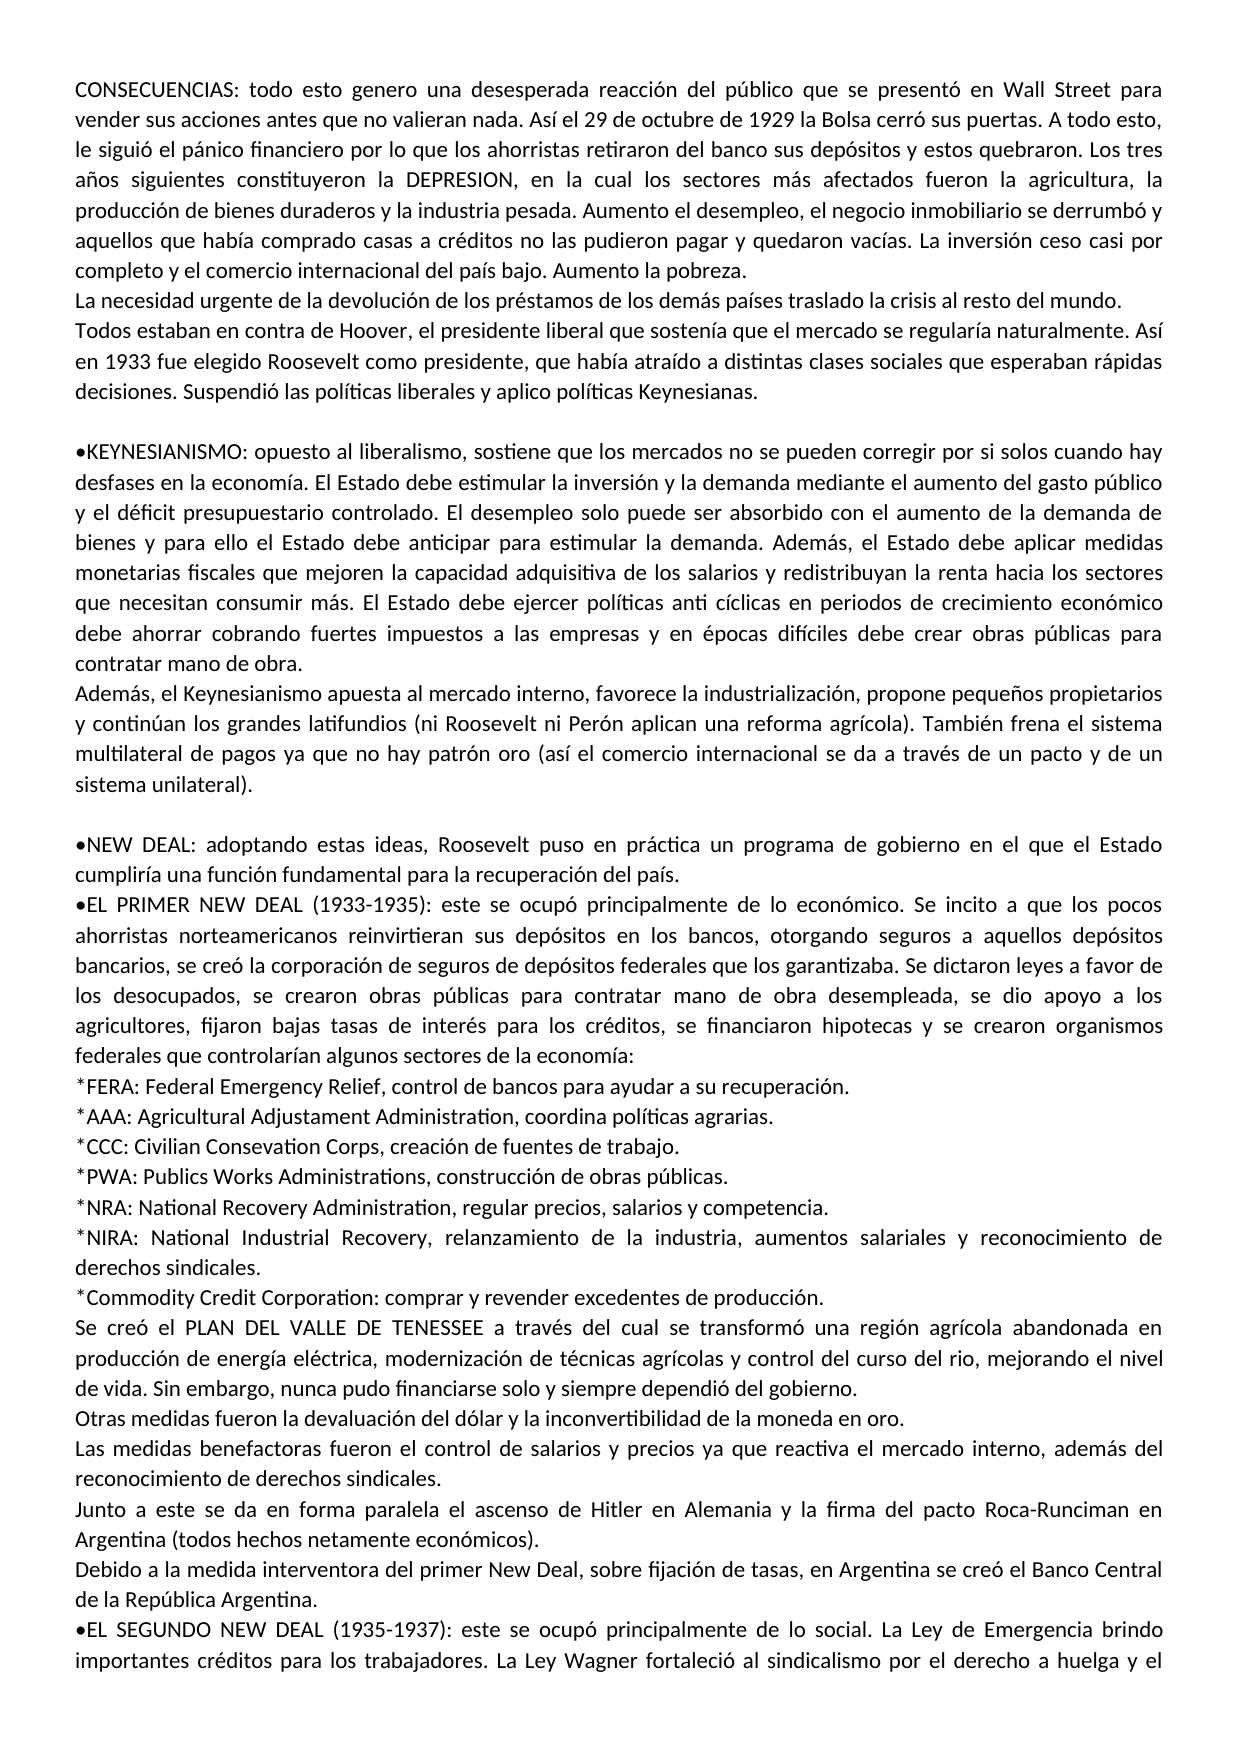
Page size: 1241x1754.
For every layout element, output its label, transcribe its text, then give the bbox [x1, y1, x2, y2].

text Se creó el PLAN DEL VALLE DE TENESSEE a través del cual se transformó una región agrícola abandonada en producción de energía eléctrica, modernización de técnicas agrícolas y control del curso del rio, mejorando el nivel de vida. Sin embargo, nunca pudo financiarse solo y siempre dependió del gobierno. [75, 1313, 1165, 1402]
text CONSECUENCIAS: todo esto genero una desesperada reacción del público que se presentó en Wall Street para vender sus acciones antes que no valieran nada. Así el 29 de octubre de 1929 la Bolsa cerró sus puertas. A todo esto, le siguió el pánico financiero por lo que los ahorristas retiraron del banco sus depósitos y estos quebraron. Los tres años siguientes constituyeron la DEPRESION, en la cual los sectores más afectados fueron la agricultura, la producción de bienes duraderos y la industria pesada. Aumento el desempleo, el negocio inmobiliario se derrumbó y aquellos que había comprado casas a créditos no las pudieron pagar y quedaron vacías. La inversión ceso casi por completo y el comercio internacional del país bajo. Aumento la pobreza. [75, 75, 1165, 284]
text *NIRA: National Industrial Recovery, relanzamiento de la industria, aumentos salariales y reconocimiento de derechos sindicales. [75, 1223, 1165, 1281]
text Además, el Keynesianismo apuesta al mercado interno, favorece la industrialización, propone pequeños propietarios y continúan los grandes latifundios (ni Roosevelt ni Perón aplican una reforma agrícola). También frena el sistema multilateral de pagos ya que no hay patrón oro (así el comercio internacional se da a través de un pacto y de un sistema unilateral). [75, 679, 1165, 798]
text Debido a la medida interventora del primer New Deal, sobre fijación de tasas, en Argentina se creó el Banco Central de la República Argentina. [75, 1555, 1165, 1613]
text •KEYNESIANISMO: opuesto al liberalismo, sostiene que los mercados no se pueden corregir por si solos cuando hay desfases en la economía. El Estado debe estimular la inversión y la demanda mediante el aumento del gasto público y el déficit presupuestario controlado. El desempleo solo puede ser absorbido con el aumento de la demanda de bienes y para ello el Estado debe anticipar para estimular la demanda. Además, el Estado debe aplicar medidas monetarias fiscales que mejoren la capacidad adquisitiva de los salarios y redistribuyan la renta hacia los sectores que necesitan consumir más. El Estado debe ejercer políticas anti cíclicas en periodos de crecimiento económico debe ahorrar cobrando fuertes impuestos a las empresas y en épocas difíciles debe crear obras públicas para contratar mano de obra. [75, 437, 1165, 677]
text *NRA: National Recovery Administration, regular precios, salarios y competencia. [75, 1193, 1165, 1221]
text La necesidad urgente de la devolución de los préstamos de los demás países traslado la crisis al resto del mundo. [75, 286, 1165, 314]
text Todos estaban en contra de Hoover, el presidente liberal que sostenía que el mercado se regularía naturalmente. Así en 1933 fue elegido Roosevelt como presidente, que había atraído a distintas clases sociales que esperaban rápidas decisiones. Suspendió las políticas liberales y aplico políticas Keynesianas. [75, 317, 1165, 405]
text Junto a este se da en forma paralela el ascenso de Hitler en Alemania y la firma del pacto Roca-Runciman en Argentina (todos hechos netamente económicos). [75, 1495, 1165, 1553]
text *FERA: Federal Emergency Relief, control de bancos para ayudar a su recuperación. [75, 1072, 1165, 1100]
text *Commodity Credit Corporation: comprar y revender excedentes de producción. [75, 1283, 1165, 1311]
text *AAA: Agricultural Adjustament Administration, coordina políticas agrarias. [75, 1102, 1165, 1130]
text Otras medidas fueron la devaluación del dólar y la inconvertibilidad de la moneda en oro. [75, 1404, 1165, 1432]
text *PWA: Publics Works Administrations, construcción de obras públicas. [75, 1162, 1165, 1191]
text *CCC: Civilian Consevation Corps, creación de fuentes de trabajo. [75, 1132, 1165, 1160]
text •NEW DEAL: adoptando estas ideas, Roosevelt puso en práctica un programa de gobierno en el que el Estado cumpliría una función fundamental para la recuperación del país. [75, 830, 1165, 888]
text •EL PRIMER NEW DEAL (1933-1935): este se ocupó principalmente de lo económico. Se incito a que los pocos ahorristas norteamericanos reinvirtieran sus depósitos en los bancos, otorgando seguros a aquellos depósitos bancarios, se creó la corporación de seguros de depósitos federales que los garantizaba. Se dictaron leyes a favor de los desocupados, se crearon obras públicas para contratar mano de obra desempleada, se dio apoyo a los agricultores, fijaron bajas tasas de interés para los créditos, se financiaron hipotecas y se crearon organismos federales que controlarían algunos sectores de la economía: [75, 891, 1165, 1070]
text Las medidas benefactoras fueron el control de salarios y precios ya que reactiva el mercado interno, además del reconocimiento de derechos sindicales. [75, 1434, 1165, 1493]
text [75, 1616, 1165, 1674]
